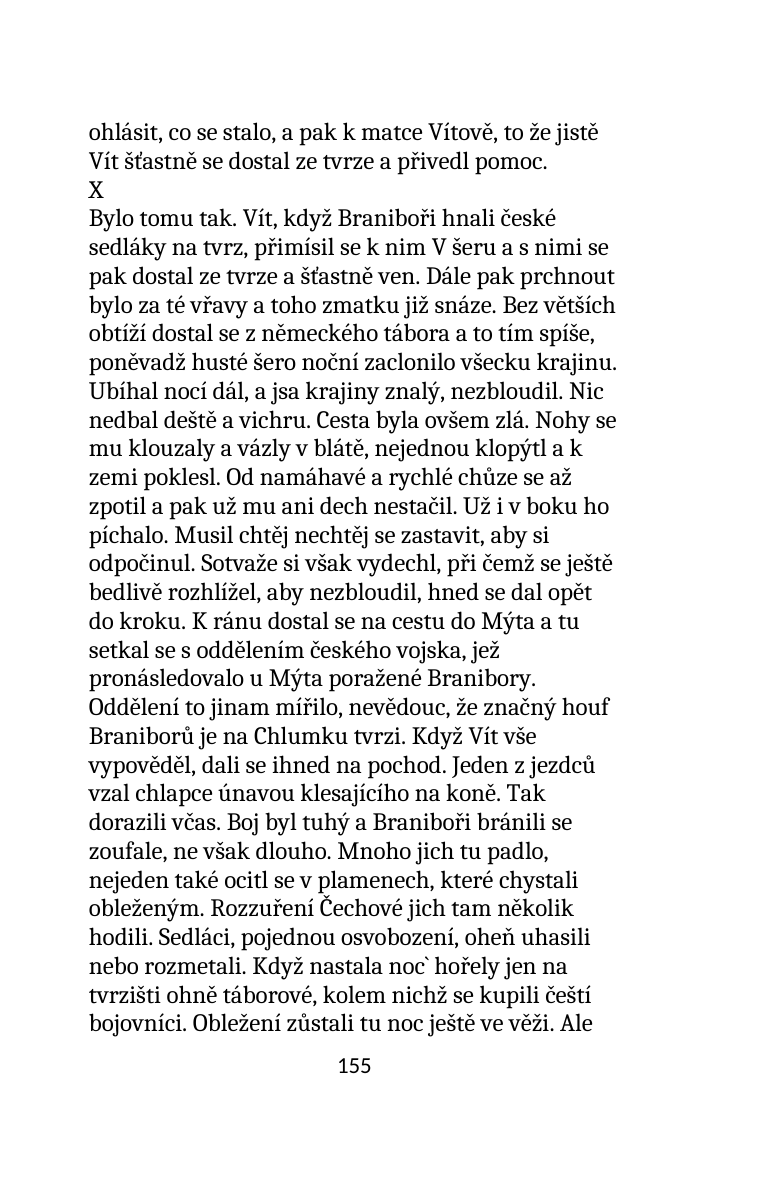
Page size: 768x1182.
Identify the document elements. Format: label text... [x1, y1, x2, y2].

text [89, 204, 620, 1038]
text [89, 118, 620, 176]
text X [89, 176, 620, 204]
